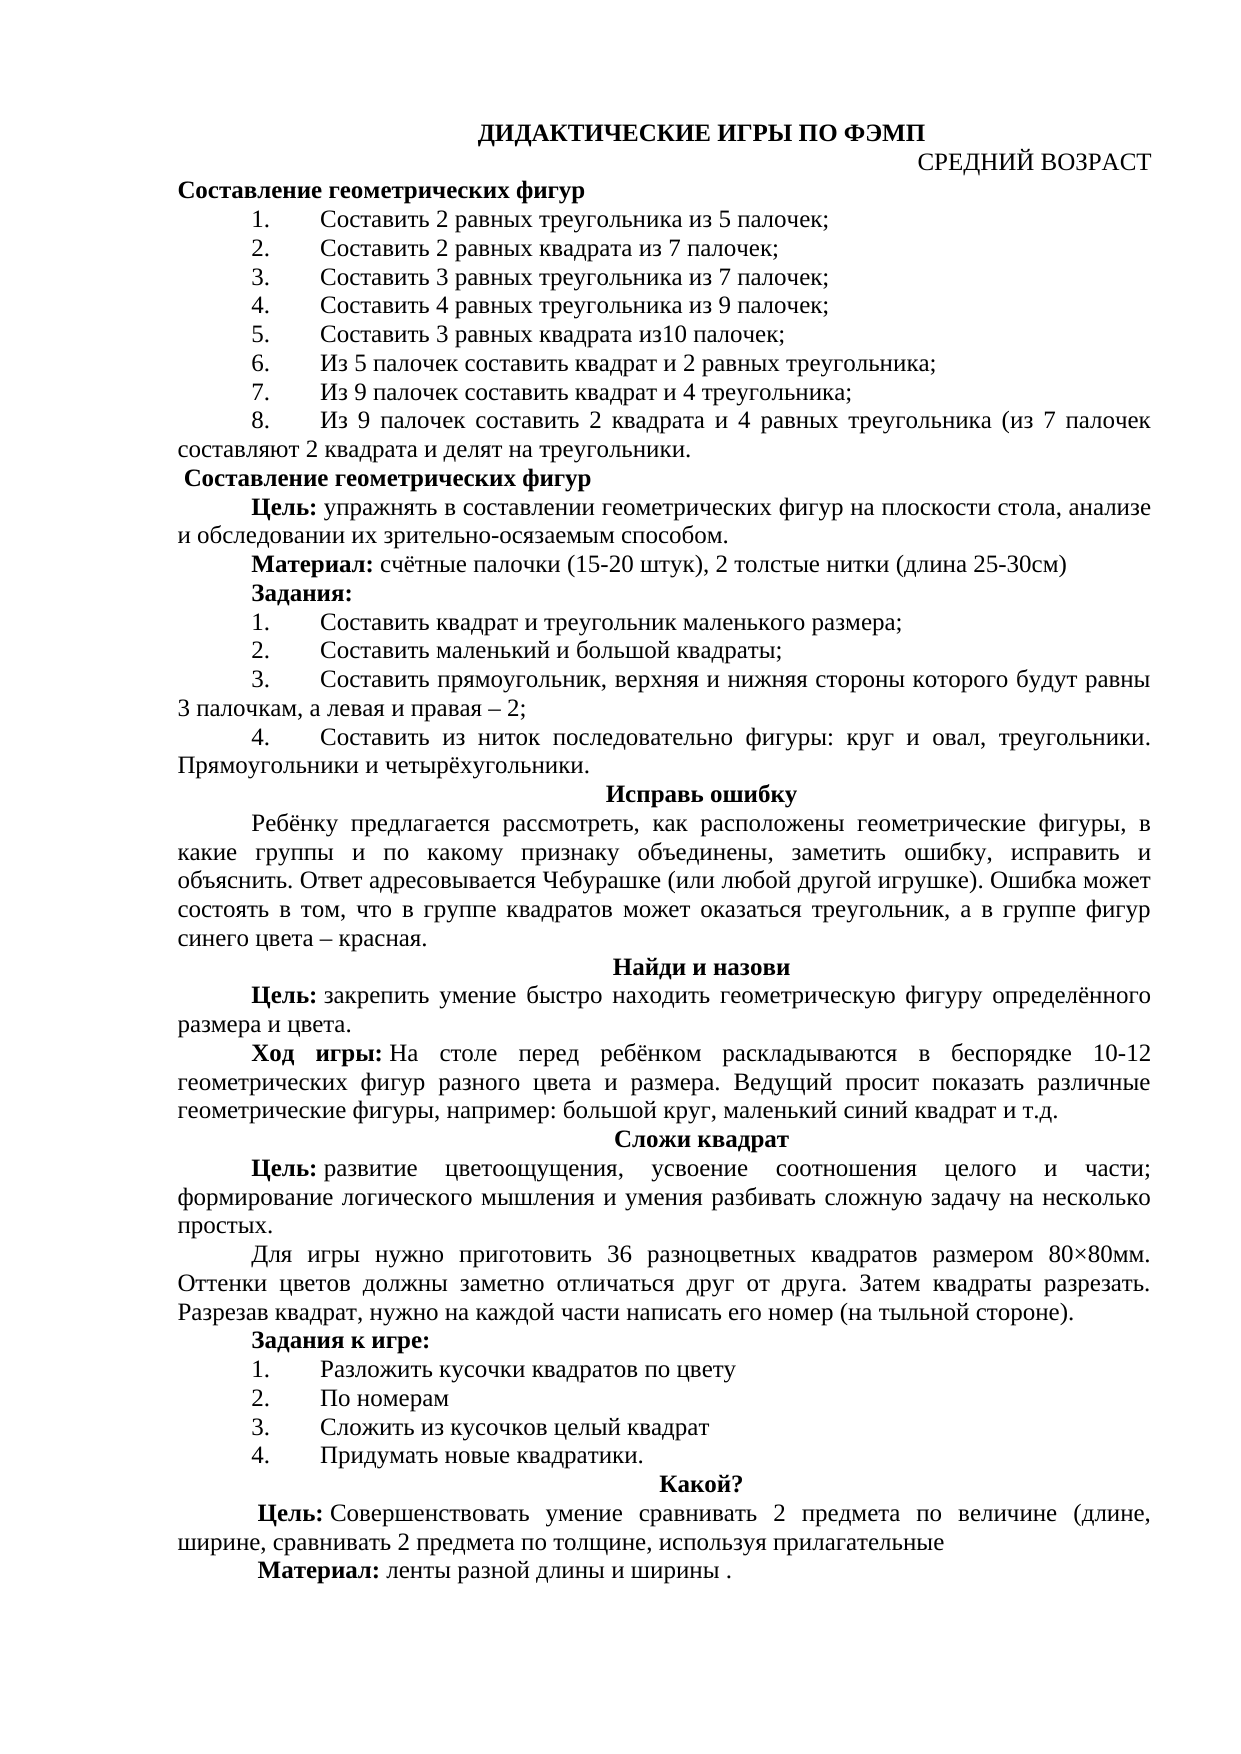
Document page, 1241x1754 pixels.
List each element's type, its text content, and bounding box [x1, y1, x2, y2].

text СРЕДНИЙ ВОЗРАСТ [177, 147, 1152, 176]
text Цель: упражнять в составлении геометрических фигур на плоскости стола, анализе и обследовании их зрительно-осязаемым способом. [177, 492, 1152, 549]
text Задания к игре: [177, 1326, 1152, 1354]
text Цель: развитие цветоощущения, усвоение соотношения целого и части; формирование логического мышления и умения разбивать сложную задачу на несколько простых. [177, 1153, 1152, 1239]
text 4. Придумать новые квадратики. [177, 1441, 1152, 1469]
text 7. Из 9 палочек составить квадрат и 4 треугольника; [177, 377, 1152, 406]
text 3. Составить 3 равных треугольника из 7 палочек; [177, 262, 1152, 291]
text Цель: Совершенствовать умение сравнивать 2 предмета по величине (длине, ширине, сравнивать 2 предмета по толщине, используя прилагательные [177, 1498, 1152, 1556]
text Сложи квадрат [177, 1124, 1152, 1153]
text 1. Составить 2 равных треугольника из 5 палочек; [177, 204, 1152, 233]
text Составление геометрических фигур [177, 463, 1152, 492]
text 3. Сложить из кусочков целый квадрат [177, 1412, 1152, 1441]
text Ребёнку предлагается рассмотреть, как расположены геометрические фигуры, в какие группы и по какому признаку объединены, заметить ошибку, исправить и объяснить. Ответ адресовывается Чебурашке (или любой другой игрушке). Ошибка может состоять в том, что в группе квадратов может оказаться треугольник, а в группе фигур синего цвета – красная. [177, 808, 1152, 952]
text 1. Разложить кусочки квадратов по цвету [177, 1354, 1152, 1383]
text 4. Составить из ниток последовательно фигуры: круг и овал, треугольники. Прямоугольники и четырёхугольники. [177, 722, 1152, 779]
text 5. Составить 3 равных квадрата из10 палочек; [177, 319, 1152, 348]
text Исправь ошибку [177, 779, 1152, 808]
text Какой? [177, 1469, 1152, 1498]
text 3. Составить прямоугольник, верхняя и нижняя стороны которого будут равны 3 палочкам, а левая и правая – 2; [177, 664, 1152, 722]
text ДИДАКТИЧЕСКИЕ ИГРЫ ПО ФЭМП [177, 118, 1152, 147]
text Задания: [177, 578, 1152, 607]
text Цель: закрепить умение быстро находить геометрическую фигуру определённого размера и цвета. [177, 981, 1152, 1038]
text 6. Из 5 палочек составить квадрат и 2 равных треугольника; [177, 348, 1152, 377]
text Для игры нужно приготовить 36 разноцветных квадратов размером 80×80мм. Оттенки цветов должны заметно отличаться друг от друга. Затем квадраты разрезать. Разрезав квадрат, нужно на каждой части написать его номер (на тыльной стороне). [177, 1239, 1152, 1326]
text Составление геометрических фигур [177, 176, 1152, 204]
text 2. Составить 2 равных квадрата из 7 палочек; [177, 233, 1152, 262]
text 1. Составить квадрат и треугольник маленького размера; [177, 607, 1152, 636]
text Материал: ленты разной длины и ширины . [177, 1556, 1152, 1584]
text 8. Из 9 палочек составить 2 квадрата и 4 равных треугольника (из 7 палочек составляют 2 квадрата и делят на треугольники. [177, 406, 1152, 463]
text 2. Составить маленький и большой квадраты; [177, 636, 1152, 664]
text Ход игры: На столе перед ребёнком раскладываются в беспорядке 10-12 геометрических фигур разного цвета и размера. Ведущий просит показать различные геометрические фигуры, например: большой круг, маленький синий квадрат и т.д. [177, 1038, 1152, 1124]
text 2. По номерам [177, 1383, 1152, 1412]
text Найди и назови [177, 952, 1152, 981]
text Материал: счётные палочки (15-20 штук), 2 толстые нитки (длина 25-30см) [177, 549, 1152, 578]
text 4. Составить 4 равных треугольника из 9 палочек; [177, 291, 1152, 319]
